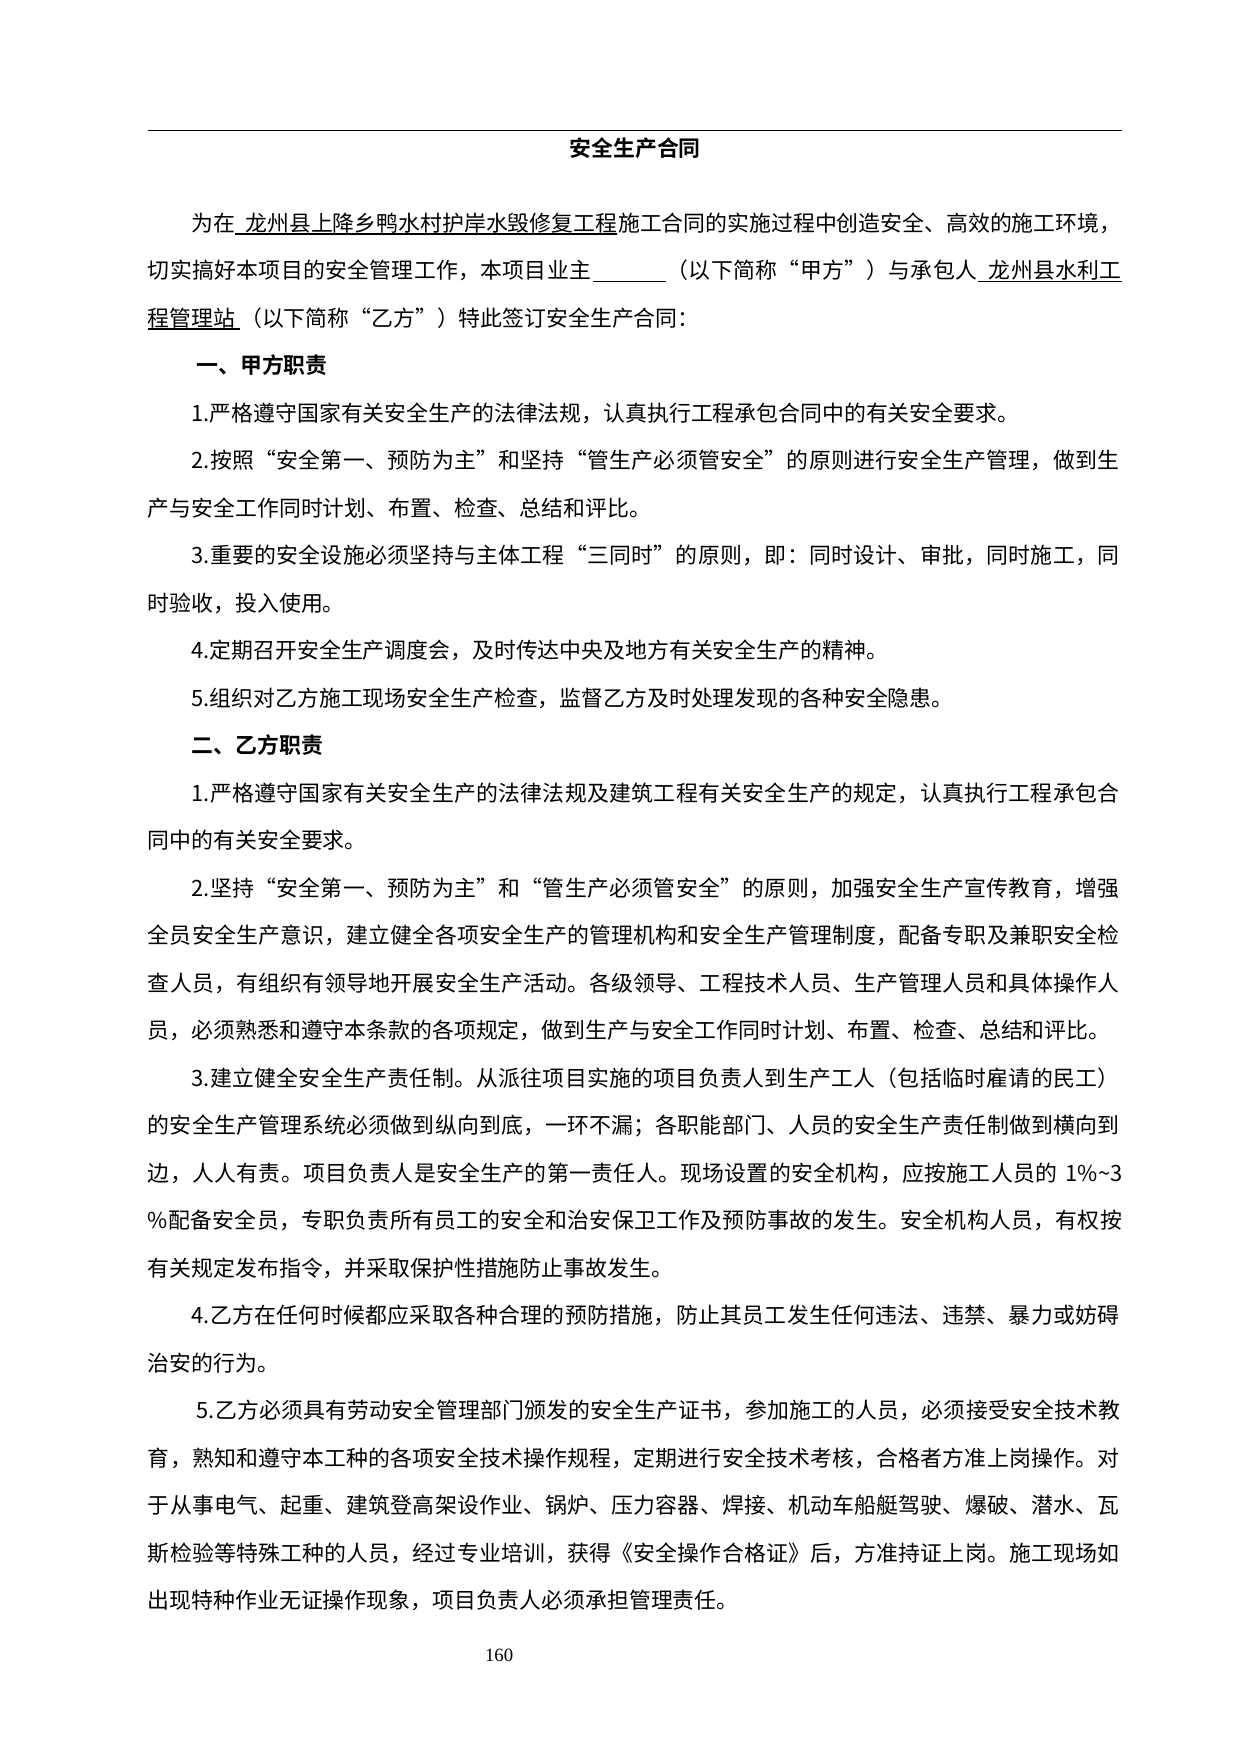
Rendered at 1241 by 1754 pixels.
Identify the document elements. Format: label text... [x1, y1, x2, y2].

text 2.坚持“安全第一、预防为主”和“管生产必须管安全”的原则，加强安全生产宣传教育，增强全员安全生产意识，建立健全各项安全生产的管理机构和安全生产管理制度，配备专职及兼职安全检查人员，有组织有领导地开展安全生产活动。各级领导、工程技术人员、生产管理人员和具体操作人员，必须熟悉和遵守本条款的各项规定，做到生产与安全工作同时计划、布置、检查、总结和评比。 [148, 871, 1122, 1045]
text 4.乙方在任何时候都应采取各种合理的预防措施，防止其员工发生任何违法、违禁、暴力或妨碍治安的行为。 [148, 1298, 1122, 1378]
text 5.组织对乙方施工现场安全生产检查，监督乙方及时处理发现的各种安全隐患。 [148, 681, 1122, 713]
text 3.建立健全安全生产责任制。从派往项目实施的项目负责人到生产工人（包括临时雇请的民工）的安全生产管理系统必须做到纵向到底，一环不漏；各职能部门、人员的安全生产责任制做到横向到边，人人有责。项目负责人是安全生产的第一责任人。现场设置的安全机构，应按施工人员的1%~3%配备安全员，专职负责所有员工的安全和治安保卫工作及预防事故的发生。安全机构人员，有权按有关规定发布指令，并采取保护性措施防止事故发生。 [148, 1061, 1122, 1283]
text 4.定期召开安全生产调度会，及时传达中央及地方有关安全生产的精神。 [148, 633, 1122, 665]
text 1.严格遵守国家有关安全生产的法律法规，认真执行工程承包合同中的有关安全要求。 [148, 396, 1122, 428]
text 二、乙方职责 [148, 728, 1122, 760]
text 一、甲方职责 [148, 348, 1122, 380]
text 1.严格遵守国家有关安全生产的法律法规及建筑工程有关安全生产的规定，认真执行工程承包合同中的有关安全要求。 [148, 776, 1122, 855]
text 3.重要的安全设施必须坚持与主体工程“三同时”的原则，即：同时设计、审批，同时施工，同时验收，投入使用。 [148, 538, 1122, 618]
subtitle 安全生产合同 [148, 131, 1122, 163]
text 2.按照“安全第一、预防为主”和坚持“管生产必须管安全”的原则进行安全生产管理，做到生产与安全工作同时计划、布置、检查、总结和评比。 [148, 443, 1122, 523]
text 为在 龙州县上降乡鸭水村护岸水毁修复工程施工合同的实施过程中创造安全、高效的施工环境，切实搞好本项目的安全管理工作，本项目业主 （以下简称“甲方”）与承包人 龙州县水利工程管理站 （以下简称“乙方”）特此签订安全生产合同： [148, 206, 1122, 333]
text 5.乙方必须具有劳动安全管理部门颁发的安全生产证书，参加施工的人员，必须接受安全技术教育，熟知和遵守本工种的各项安全技术操作规程，定期进行安全技术考核，合格者方准上岗操作。对于从事电气、起重、建筑登高架设作业、锅炉、压力容器、焊接、机动车船艇驾驶、爆破、潜水、瓦斯检验等特殊工种的人员，经过专业培训，获得《安全操作合格证》后，方准持证上岗。施工现场如出现特种作业无证操作现象，项目负责人必须承担管理责任。 [148, 1393, 1122, 1615]
